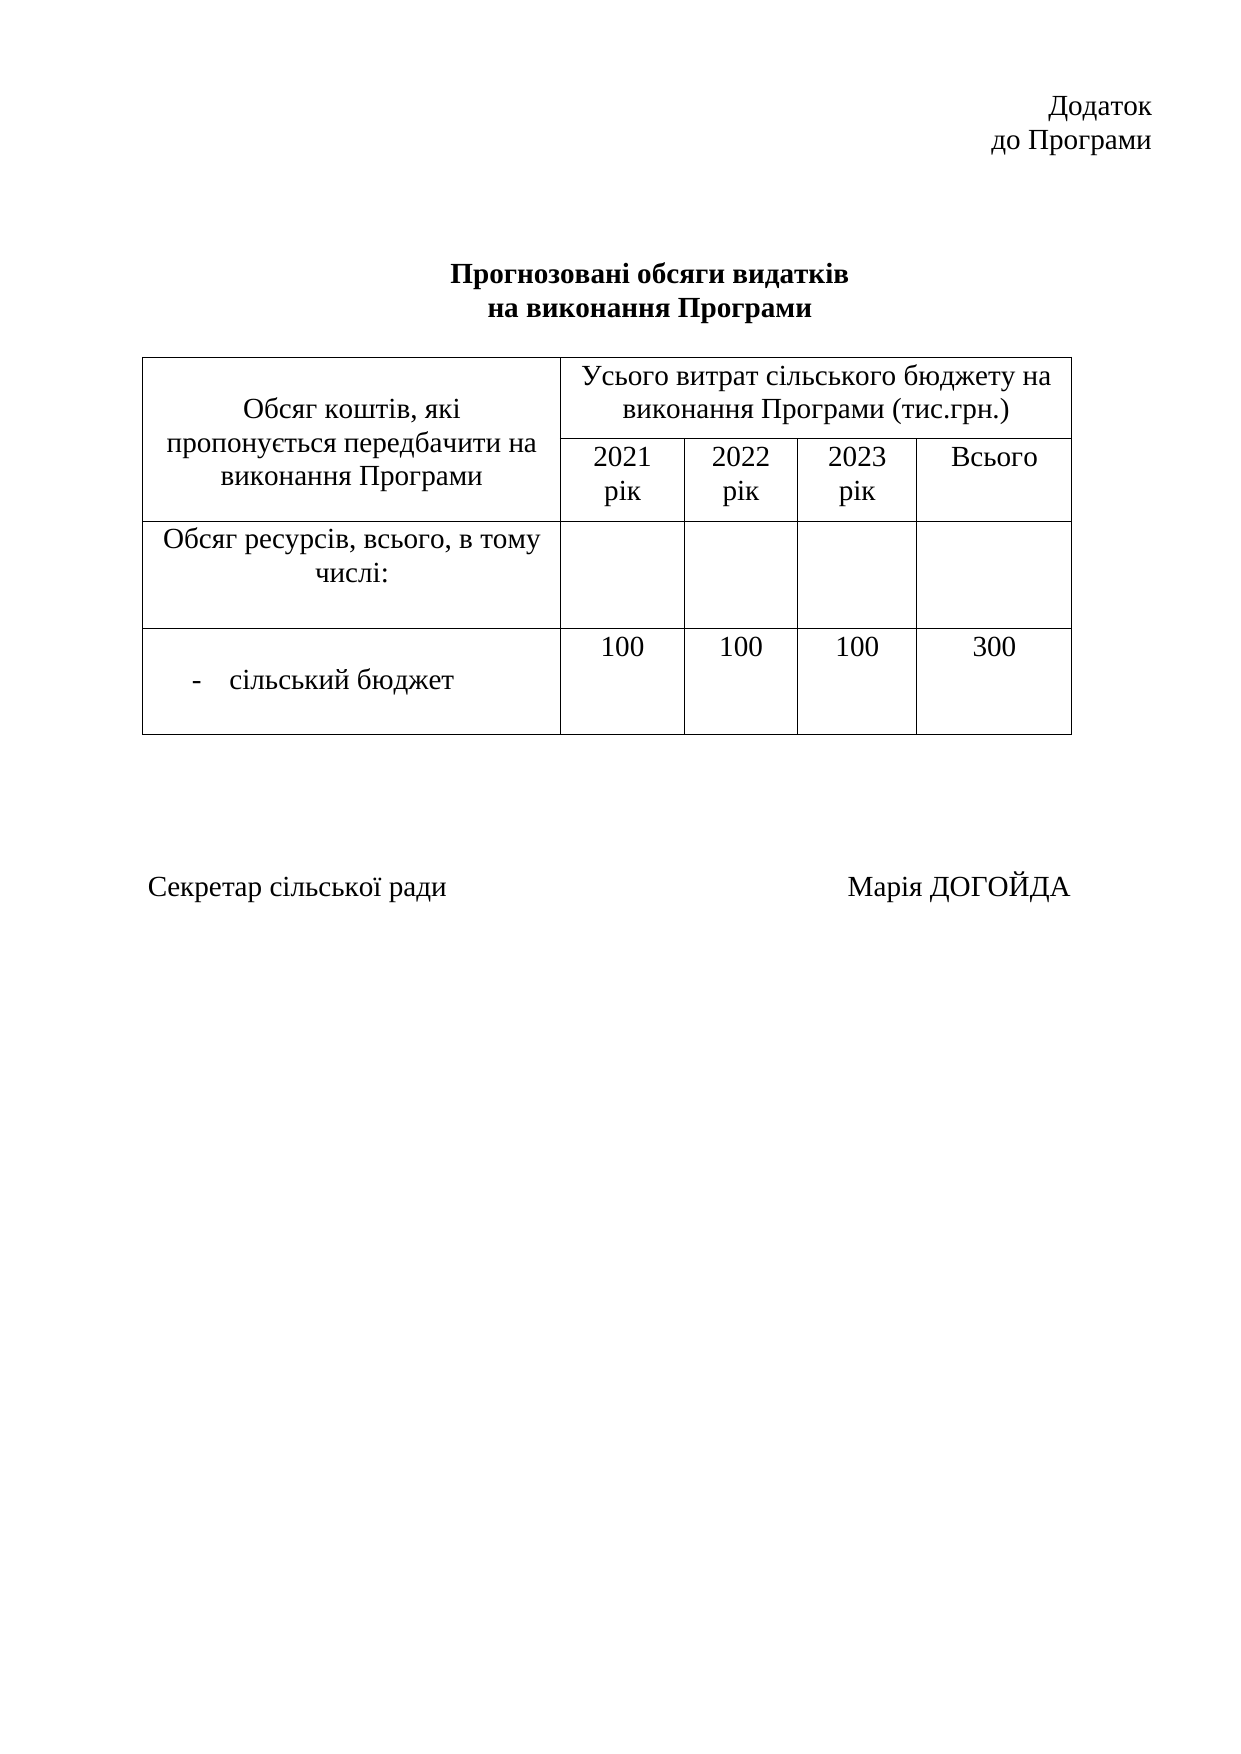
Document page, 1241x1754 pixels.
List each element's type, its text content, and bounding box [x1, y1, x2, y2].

table_cell 300 [917, 629, 1071, 734]
table_cell [685, 522, 797, 628]
table_cell 2021 рік [561, 439, 684, 521]
text на виконання Програми [148, 290, 1152, 323]
text Прогнозовані обсяги видатків [148, 256, 1152, 290]
table_cell 100 [561, 629, 684, 734]
text Секретар сільської ради Марія ДОГОЙДА [148, 869, 1152, 903]
text Додаток [753, 88, 1152, 122]
table_cell сільський бюджет [143, 629, 560, 734]
table_header Обсяг коштів, які пропонується передбачити на виконання Програми [143, 358, 560, 521]
table_cell Обсяг ресурсів, всього, в тому числі: [143, 522, 560, 628]
table_cell 2022 рік [685, 439, 797, 521]
table_cell 2023 рік [798, 439, 916, 521]
table_cell 100 [685, 629, 797, 734]
table_cell [798, 522, 916, 628]
table_cell [917, 522, 1071, 628]
table_header Усього витрат сільського бюджету на виконання Програми (тис.грн.) [561, 358, 1071, 438]
table_cell [561, 522, 684, 628]
table_cell Всього [917, 439, 1071, 521]
text до Програми [753, 122, 1152, 156]
table_cell 100 [798, 629, 916, 734]
